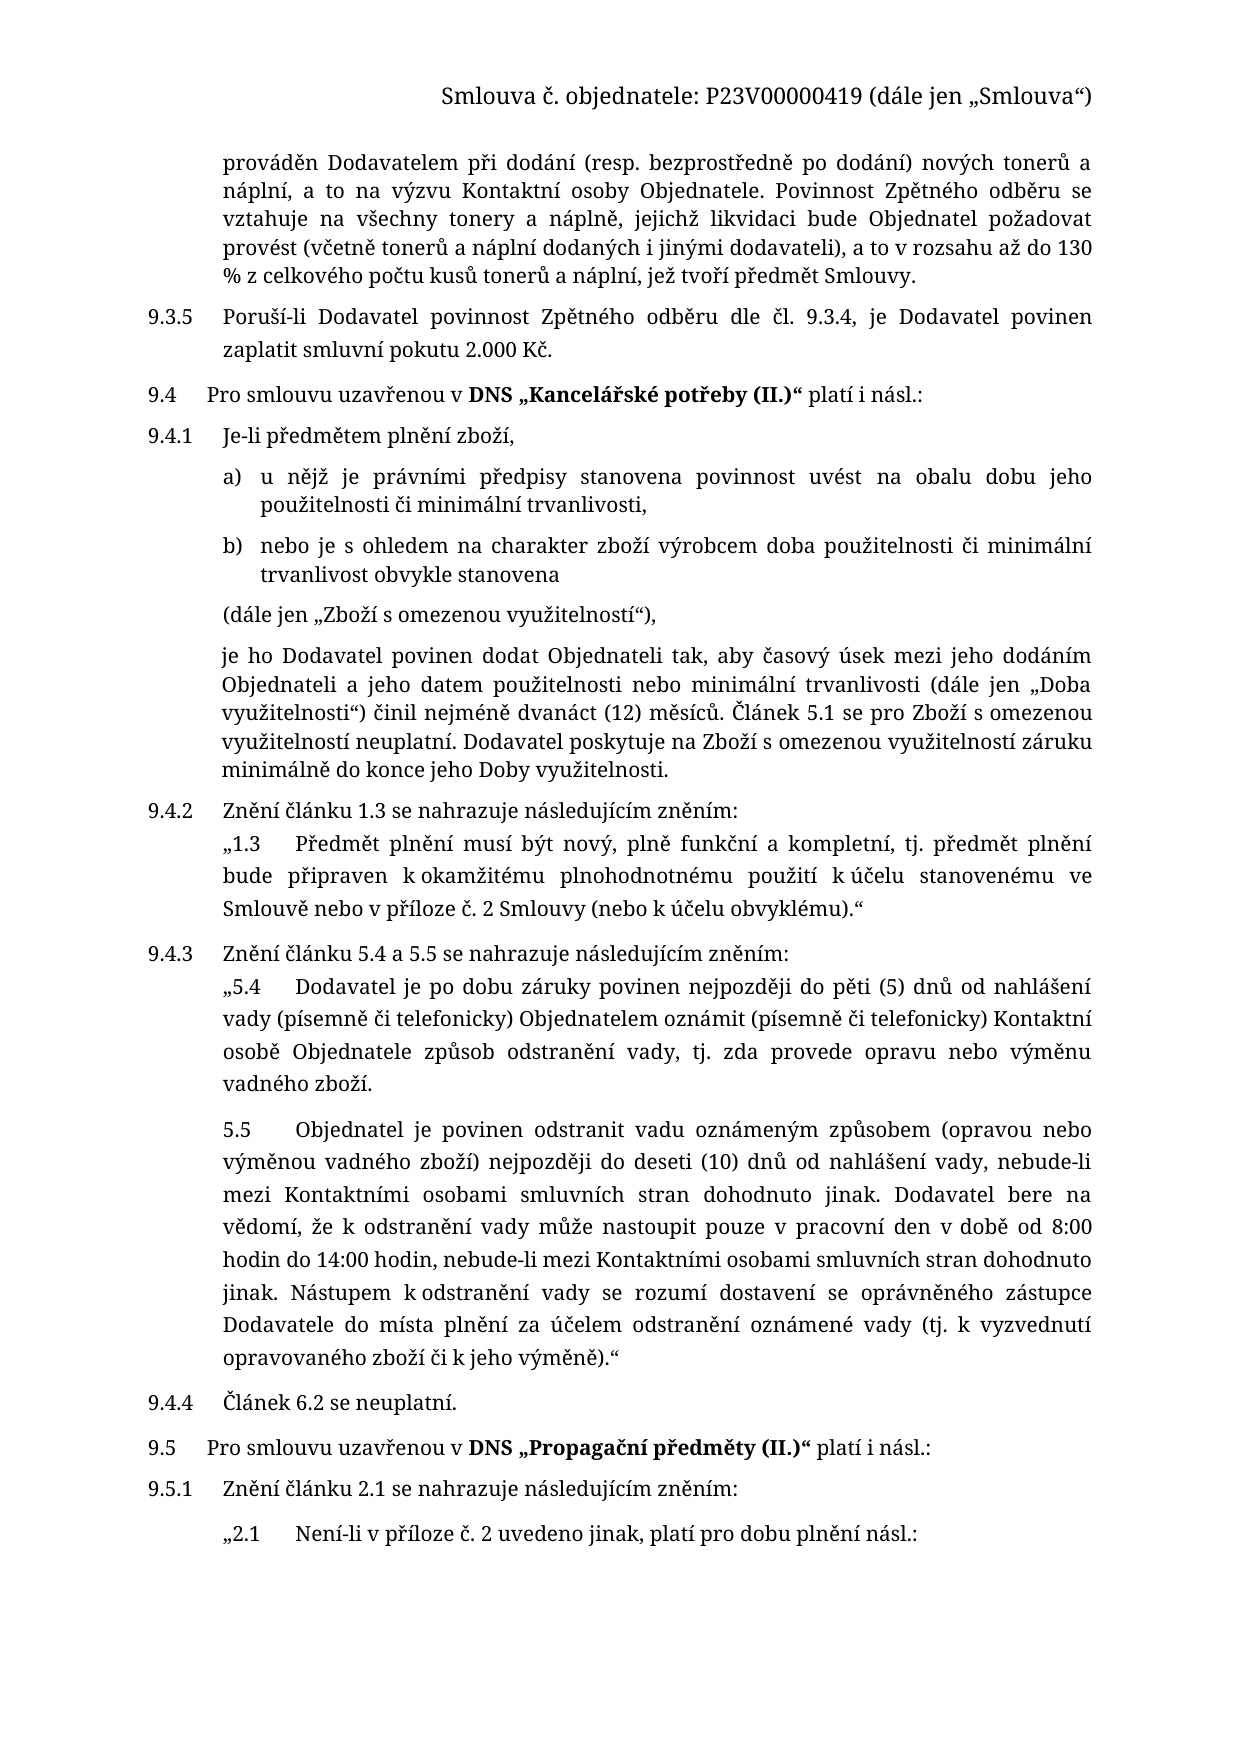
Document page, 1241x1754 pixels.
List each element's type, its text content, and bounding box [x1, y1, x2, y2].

list 5.5 Objednatel je povinen odstranit vadu oznámeným způsobem (opravou nebo výměnou vadného zboží) nejpozději do deseti (10) dnů od nahlášení vady, nebude-li mezi Kontaktními osobami smluvních stran dohodnuto jinak. Dodavatel bere na vědomí, že k odstranění vady může nastoupit pouze v pracovní den v době od 8:00 hodin do 14:00 hodin, nebude-li mezi Kontaktními osobami smluvních stran dohodnuto jinak. Nástupem k odstranění vady se rozumí dostavení se oprávněného zástupce Dodavatele do místa plnění za účelem odstranění oznámené vady (tj. k vyzvednutí opravovaného zboží či k jeho výměně).“ [223, 1115, 1093, 1371]
text je ho Dodavatel povinen dodat Objednateli tak, aby časový úsek mezi jeho dodáním Objednateli a jeho datem použitelnosti nebo minimální trvanlivosti (dále jen „Doba využitelnosti“) činil nejméně dvanáct (12) měsíců. Článek 5.1 se pro Zboží s omezenou využitelností neuplatní. Dodavatel poskytuje na Zboží s omezenou využitelností záruku minimálně do konce jeho Doby využitelnosti. [221, 642, 1093, 784]
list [148, 148, 1093, 290]
list Je-li předmětem plnění zboží, [148, 421, 1093, 449]
list „5.4 Dodavatel je po dobu záruky povinen nejpozději do pěti (5) dnů od nahlášení vady (písemně či telefonicky) Objednatelem oznámit (písemně či telefonicky) Kontaktní osobě Objednatele způsob odstranění vady, tj. zda provede opravu nebo výměnu vadného zboží. [223, 972, 1093, 1098]
list nebo je s ohledem na charakter zboží výrobcem doba použitelnosti či minimální trvanlivost obvykle stanovena [223, 531, 1093, 588]
list Pro smlouvu uzavřenou v DNS „Kancelářské potřeby (II.)“ platí i násl.: [148, 380, 1093, 408]
list „1.3 Předmět plnění musí být nový, plně funkční a kompletní, tj. předmět plnění bude připraven k okamžitému plnohodnotnému použití k účelu stanovenému ve Smlouvě nebo v příloze č. 2 Smlouvy (nebo k účelu obvyklému).“ [223, 829, 1093, 922]
text (dále jen „Zboží s omezenou využitelností“), [223, 601, 1093, 629]
list Znění článku 1.3 se nahrazuje následujícím zněním: [148, 796, 1093, 825]
list Poruší-li Dodavatel povinnost Zpětného odběru dle čl. 9.3.4, je Dodavatel povinen zaplatit smluvní pokutu 2.000 Kč. [148, 302, 1093, 363]
list Znění článku 5.4 a 5.5 se nahrazuje následujícím zněním: [148, 939, 1093, 968]
list Znění článku 2.1 se nahrazuje následujícím zněním: [148, 1474, 1093, 1502]
list u nějž je právními předpisy stanovena povinnost uvést na obalu dobu jeho použitelnosti či minimální trvanlivosti, [223, 462, 1093, 519]
list Pro smlouvu uzavřenou v DNS „Propagační předměty (II.)“ platí i násl.: [148, 1433, 1093, 1462]
list „2.1 Není-li v příloze č. 2 uvedeno jinak, platí pro dobu plnění násl.: [223, 1519, 1093, 1548]
list Článek 6.2 se neuplatní. [148, 1388, 1093, 1416]
